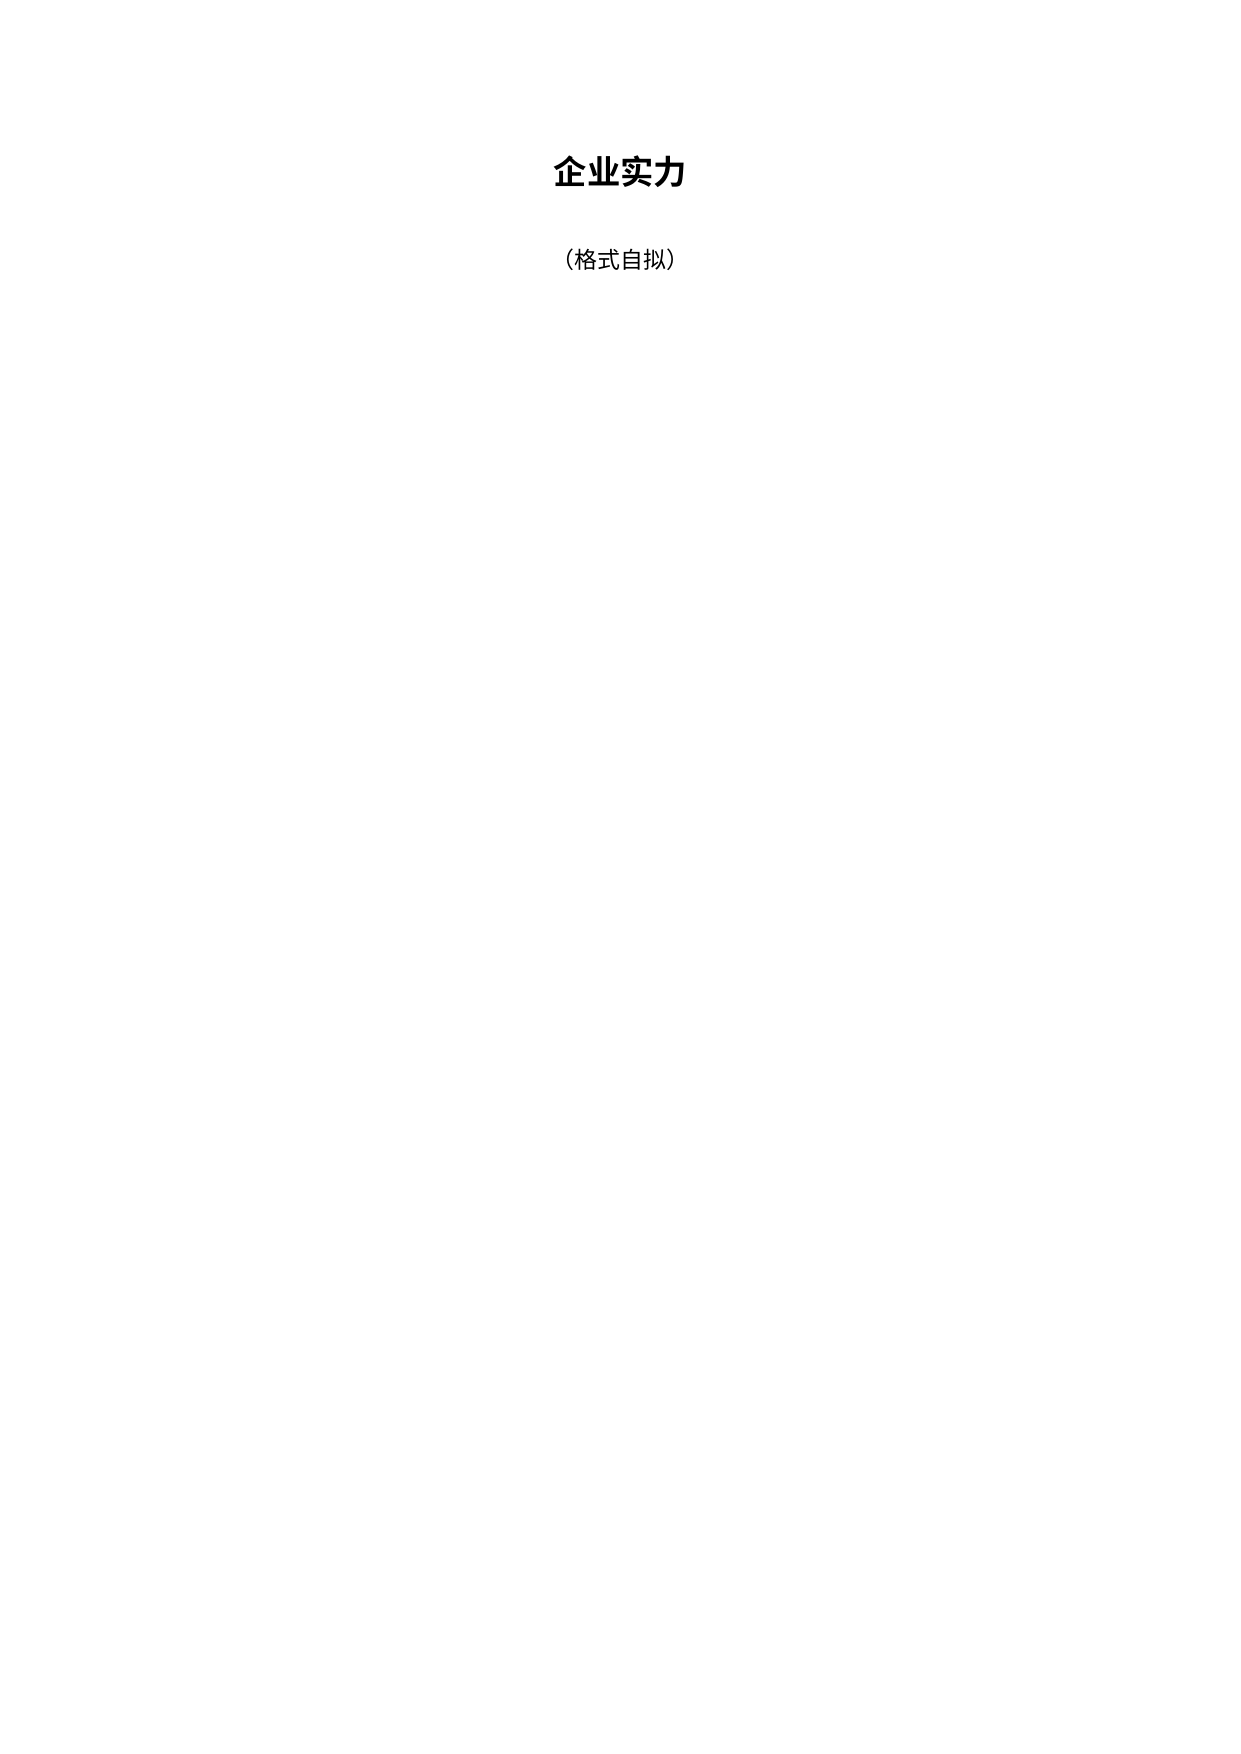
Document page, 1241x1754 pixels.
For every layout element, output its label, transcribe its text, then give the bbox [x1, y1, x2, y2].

text 企业实力 [130, 146, 1110, 194]
text （格式自拟） [130, 227, 1110, 292]
